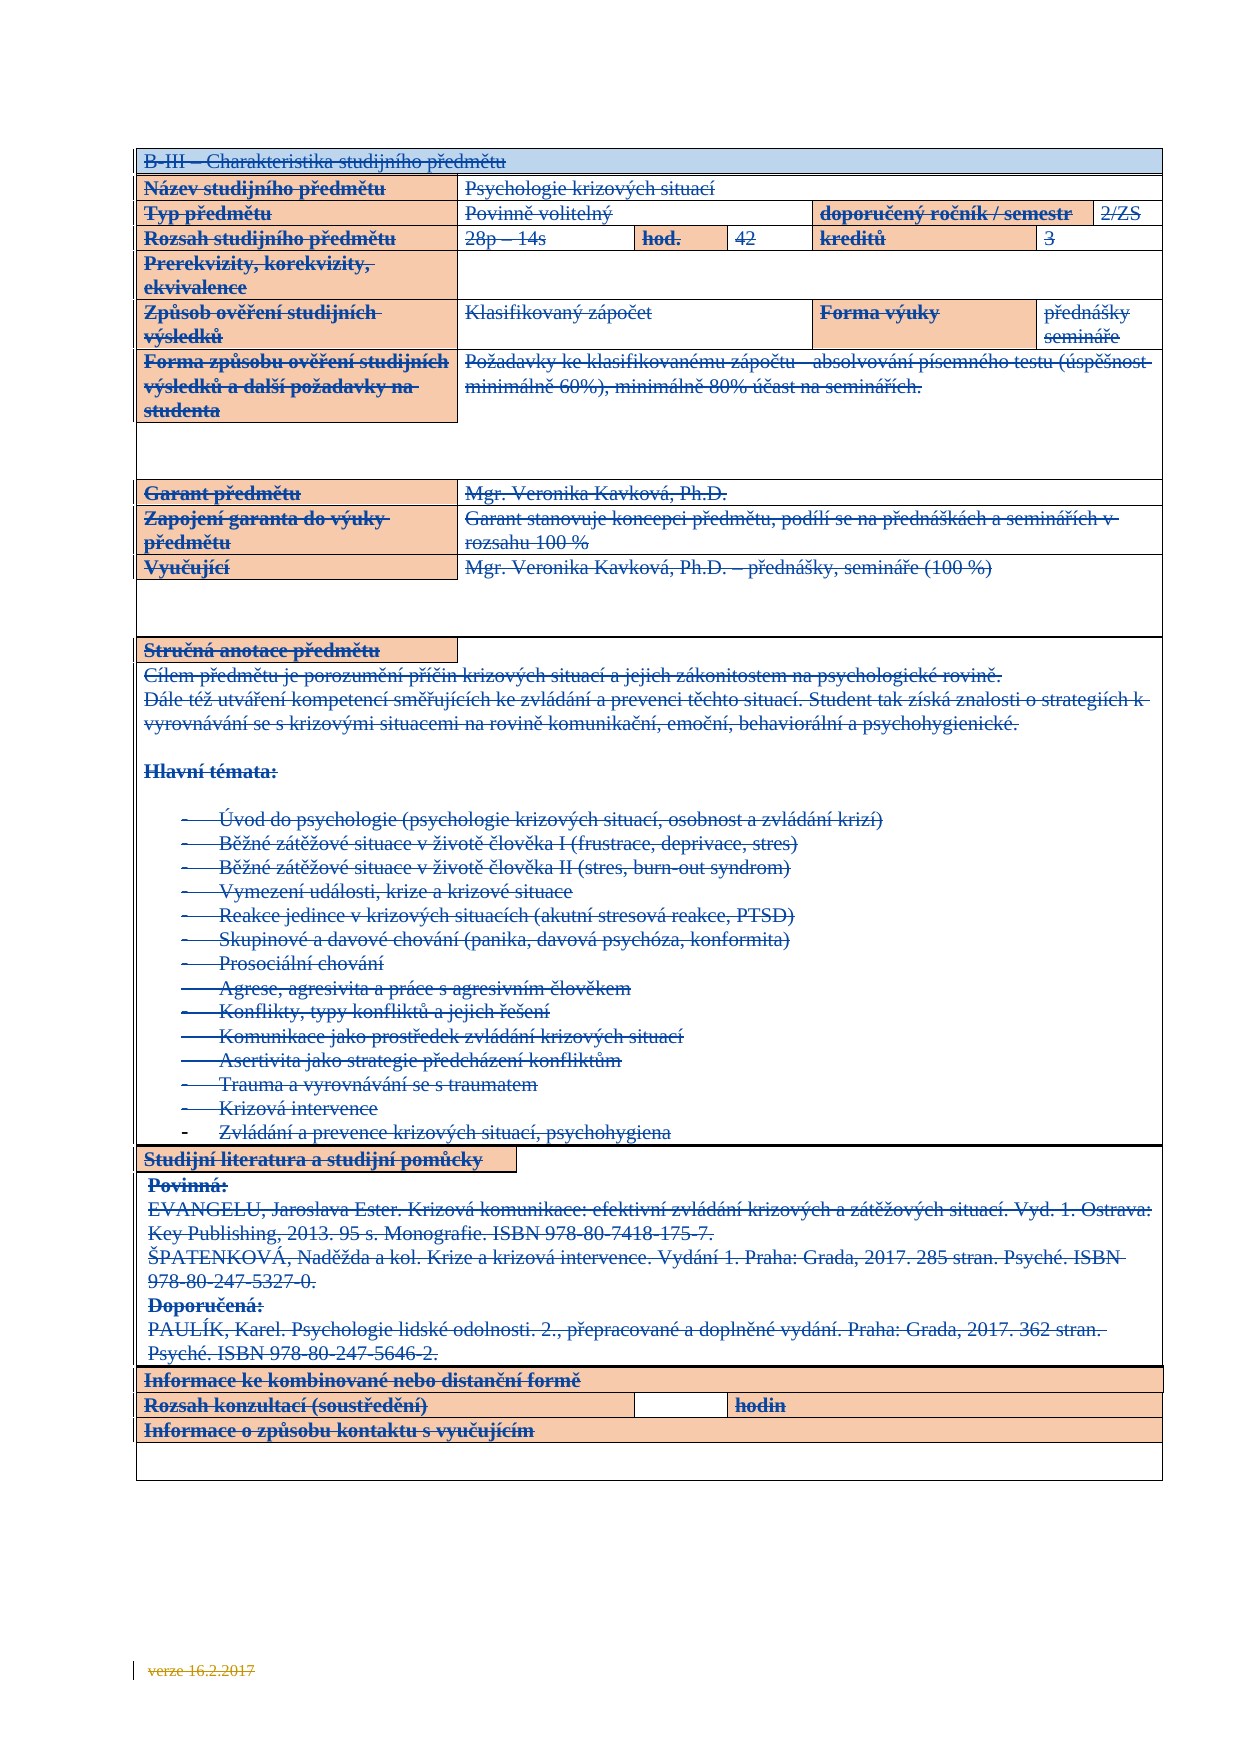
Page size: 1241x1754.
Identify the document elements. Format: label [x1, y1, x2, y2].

table_cell [728, 226, 812, 250]
table_cell [1037, 226, 1162, 250]
table_cell [137, 176, 457, 200]
table_cell [137, 1393, 634, 1417]
table_cell [137, 555, 457, 579]
table_cell [517, 1147, 1162, 1171]
table_cell [137, 638, 457, 662]
table_cell [137, 579, 1162, 636]
table_cell [1037, 300, 1162, 348]
table_cell [137, 300, 457, 348]
table_cell [458, 480, 1162, 504]
table_cell [137, 480, 457, 504]
table_cell [458, 506, 1162, 554]
table_cell [458, 555, 1162, 579]
table_cell [728, 1393, 1162, 1417]
table_cell [635, 226, 727, 250]
table_cell [458, 176, 1162, 200]
table_cell [137, 506, 457, 554]
table_cell [813, 226, 1036, 250]
table_cell [137, 1147, 516, 1171]
table_cell [137, 1443, 1162, 1479]
table_cell [458, 350, 1162, 422]
table_cell [137, 1171, 1162, 1365]
table_cell [137, 422, 1162, 479]
table_cell [137, 350, 457, 422]
table_cell [137, 1368, 1163, 1392]
table_header [137, 149, 1162, 173]
table_cell [458, 300, 812, 348]
table_cell [137, 251, 457, 299]
table_cell [1094, 201, 1162, 225]
table_cell [137, 201, 457, 225]
table_cell [813, 300, 1036, 348]
table_cell [137, 1418, 1162, 1442]
table_cell [458, 201, 812, 225]
table_cell [813, 201, 1093, 225]
table_cell [635, 1393, 727, 1417]
table_cell [137, 662, 1162, 1144]
table_cell [458, 226, 634, 250]
table_cell [458, 638, 1162, 662]
table_cell [458, 251, 1162, 299]
table_cell [137, 226, 457, 250]
